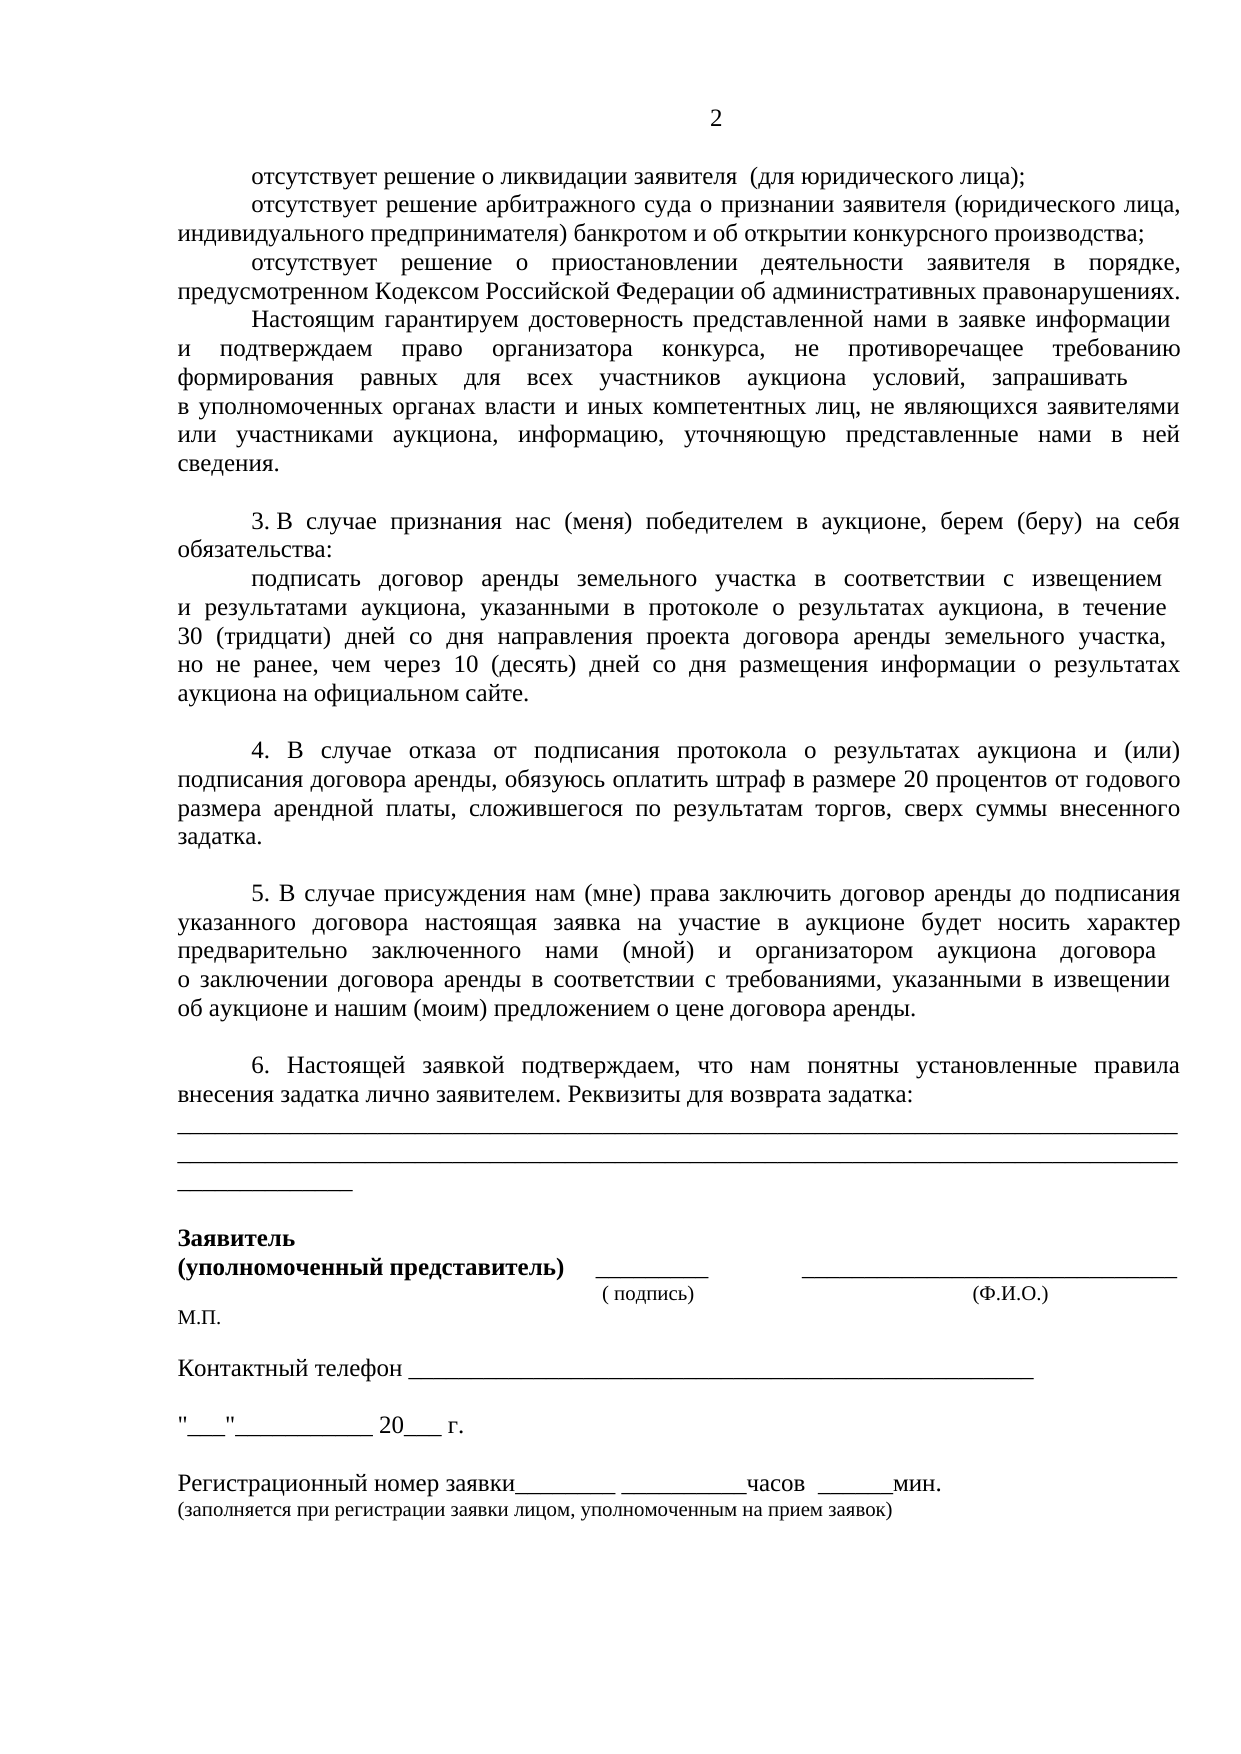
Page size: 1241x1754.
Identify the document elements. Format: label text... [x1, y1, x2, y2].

text (заполняется при регистрации заявки лицом, уполномоченным на прием заявок) [177, 1497, 1181, 1521]
text 4. В случае отказа от подписания протокола о результатах аукциона и (или) подписания договора аренды, обязуюсь оплатить штраф в размере 20 процентов от годового размера арендной платы, сложившегося по результатам торгов, сверх суммы внесенного задатка. [177, 735, 1181, 850]
text Настоящим гарантируем достоверность представленной нами в заявке информации и подтверждаем право организатора конкурса, не противоречащее требованию формирования равных для всех участников аукциона условий, запрашивать в уполномоченных органах власти и иных компетентных лиц, не являющихся заявителями или участниками аукциона, информацию, уточняющую представленные нами в ней сведения. [177, 304, 1181, 477]
text (уполномоченный представитель) _________ ______________________________ [177, 1252, 1181, 1281]
text отсутствует решение о приостановлении деятельности заявителя в порядке, предусмотренном Кодексом Российской Федерации об административных правонарушениях. [177, 247, 1181, 304]
text отсутствует решение о ликвидации заявителя (для юридического лица); [177, 161, 1181, 189]
text ______________________________________________________________________________________________________________________________________________________________________________ [177, 1108, 1181, 1194]
text подписать договор аренды земельного участка в соответствии с извещением и результатами аукциона, указанными в протоколе о результатах аукциона, в течение 30 (тридцати) дней со дня направления проекта договора аренды земельного участка, но не ранее, чем через 10 (десять) дней со дня размещения информации о результатах аукциона на официальном сайте. [177, 563, 1181, 707]
text отсутствует решение арбитражного суда о признании заявителя (юридического лица, индивидуального предпринимателя) банкротом и об открытии конкурсного производства; [177, 189, 1181, 247]
text М.П. [177, 1305, 1181, 1329]
text "___"___________ 20___ г. [177, 1410, 1181, 1439]
text 5. В случае присуждения нам (мне) права заключить договор аренды до подписания указанного договора настоящая заявка на участие в аукционе будет носить характер предварительно заключенного нами (мной) и организатором аукциона договора о заключении договора аренды в соответствии с требованиями, указанными в извещении об аукционе и нашим (моим) предложением о цене договора аренды. [177, 878, 1181, 1022]
text Контактный телефон __________________________________________________ [177, 1353, 1181, 1382]
text ( подпись) (Ф.И.О.) [177, 1281, 1181, 1305]
text Регистрационный номер заявки________ __________часов ______мин. [177, 1468, 1181, 1497]
text Заявитель [177, 1223, 1181, 1252]
text 2 [177, 103, 1181, 132]
text 3. В случае признания нас (меня) победителем в аукционе, берем (беру) на себя обязательства: [177, 506, 1181, 563]
text 6. Настоящей заявкой подтверждаем, что нам понятны установленные правила внесения задатка лично заявителем. Реквизиты для возврата задатка: [177, 1051, 1181, 1108]
